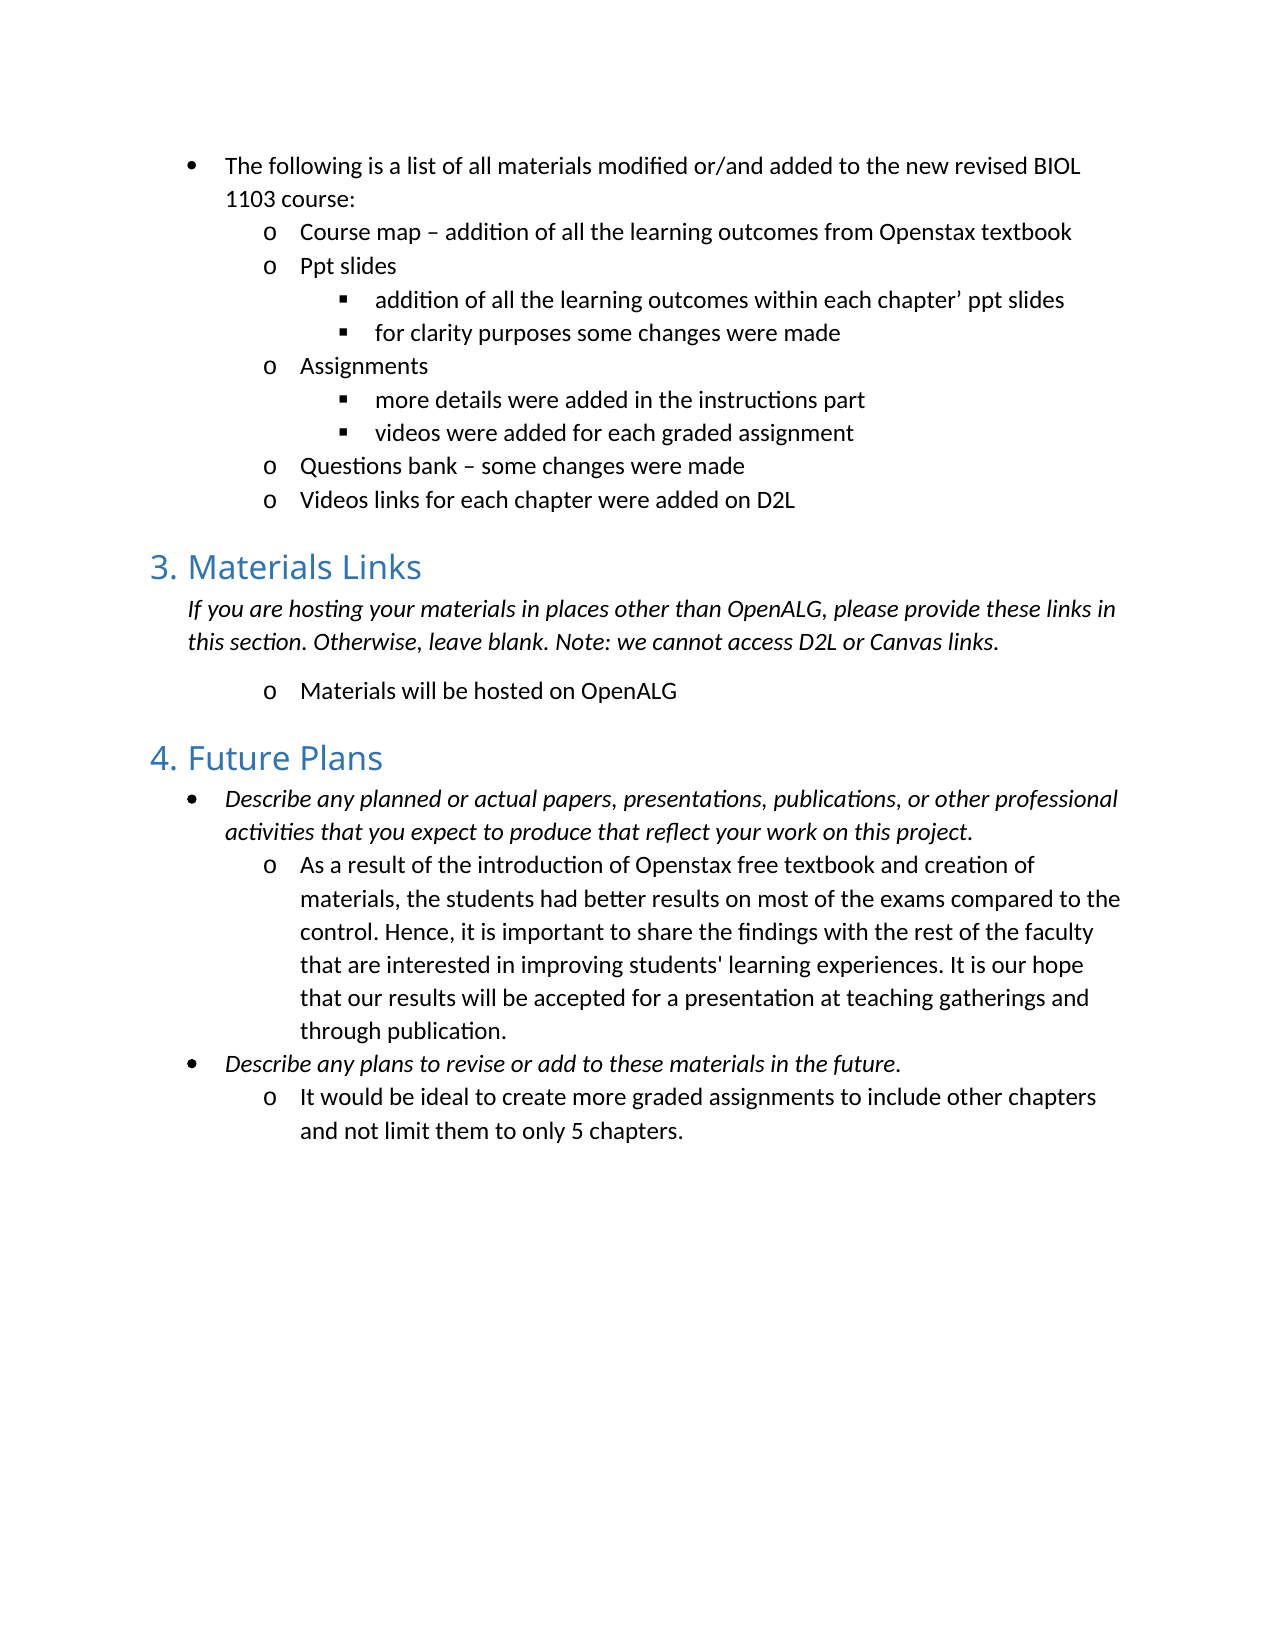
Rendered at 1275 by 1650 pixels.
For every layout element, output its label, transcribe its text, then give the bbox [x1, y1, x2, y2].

list Course map – addition of all the learning outcomes from Openstax textbook [262, 216, 1125, 248]
list It would be ideal to create more graded assignments to include other chapters and not limit them to only 5 chapters. [262, 1081, 1125, 1146]
list for clarity purposes some changes were made [337, 317, 1125, 348]
text If you are hosting your materials in places other than OpenALG, please provide these links in this section. Otherwise, leave blank. Note: we cannot access D2L or Canvas links. [187, 593, 1125, 656]
list Describe any plans to revise or add to these materials in the future. [187, 1048, 1125, 1079]
list The following is a list of all materials modified or/and added to the new revised BIOL 1103 course: [187, 150, 1125, 213]
list more details were added in the instructions part [337, 384, 1125, 415]
list Describe any planned or actual papers, presentations, publications, or other professional activities that you expect to produce that reflect your work on this project. [187, 783, 1125, 847]
list addition of all the learning outcomes within each chapter’ ppt slides [337, 284, 1125, 315]
list videos were added for each graded assignment [337, 417, 1125, 448]
subtitle Future Plans [150, 734, 1125, 780]
list Ppt slides [262, 250, 1125, 282]
subtitle Materials Links [150, 544, 1125, 589]
list Assignments [262, 350, 1125, 382]
list Materials will be hosted on OpenALG [262, 675, 1125, 707]
list Videos links for each chapter were added on D2L [262, 484, 1125, 516]
list As a result of the introduction of Openstax free textbook and creation of materials, the students had better results on most of the exams compared to the control. Hence, it is important to share the findings with the rest of the faculty that are interested in improving students' learning experiences. It is our hope that our results will be accepted for a presentation at teaching gatherings and through publication. [262, 849, 1125, 1046]
list Questions bank – some changes were made [262, 450, 1125, 482]
